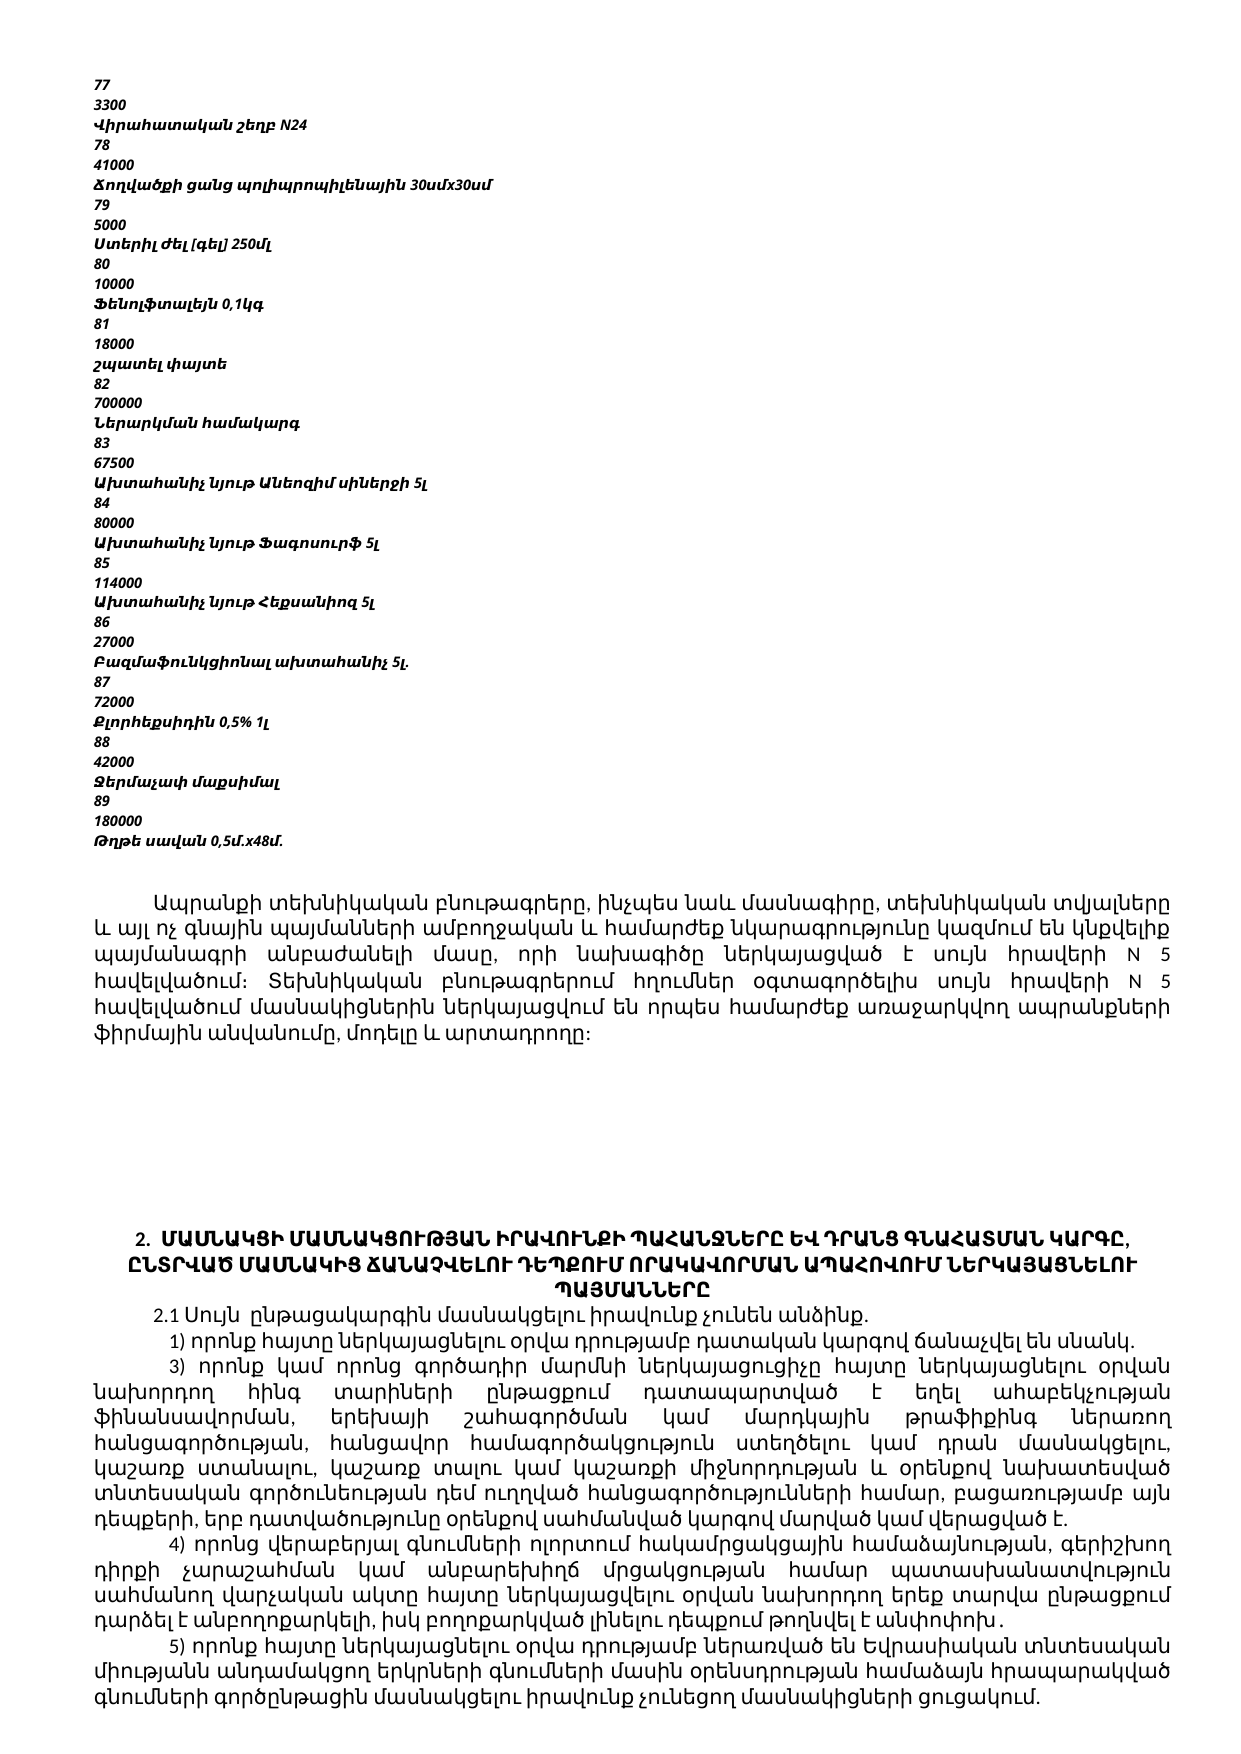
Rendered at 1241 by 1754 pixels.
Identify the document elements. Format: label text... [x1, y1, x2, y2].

text 2.1 Սույն ընթացակարգին մասնակցելու իրավունք չունեն անձինք. [94, 1303, 1171, 1328]
text 2. ՄԱՍՆԱԿՑԻ ՄԱՍՆԱԿՑՈՒԹՅԱՆ ԻՐԱՎՈՒՆՔԻ ՊԱՀԱՆՋՆԵՐԸ ԵՎ ԴՐԱՆՑ ԳՆԱՀԱՏՄԱՆ ԿԱՐԳԸ, ԸՆՏՐՎԱԾ ՄԱՍՆԱԿԻՑ ՃԱՆԱՉՎԵԼՈՒ ԴԵՊՔՈՒՄ ՈՐԱԿԱՎՈՐՄԱՆ ԱՊԱՀՈՎՈՒՄ ՆԵՐԿԱՅԱՑՆԵԼՈՒ ՊԱՅՄԱՆՆԵՐԸ [94, 1226, 1171, 1303]
text 5) որոնք հայտը ներկայացնելու օրվա դրությամբ ներառված են Եվրասիական տնտեսական միությանն անդամակցող երկրների գնումների մասին օրենսդրության համաձայն հրապարակված գնումների գործընթացին մասնակցելու իրավունք չունեցող մասնակիցների ցուցակում. [94, 1633, 1171, 1709]
text 4) որոնց վերաբերյալ գնումների ոլորտում հակամրցակցային համաձայնության, գերիշխող դիրքի չարաշահման կամ անբարեխիղճ մրցակցության համար պատասխանատվություն սահմանող վարչական ակտը հայտը ներկայացվելու օրվան նախորդող երեք տարվա ընթացքում դարձել է անբողոքարկելի, իսկ բողոքարկված լինելու դեպքում թողնվել է անփոփոխ․ [94, 1531, 1171, 1633]
text 1) որոնք հայտը ներկայացնելու օրվա դրությամբ դատական կարգով ճանաչվել են սնանկ. [94, 1328, 1171, 1353]
text 3) որոնք կամ որոնց գործադիր մարմնի ներկայացուցիչը հայտը ներկայացնելու օրվան նախորդող հինգ տարիների ընթացքում դատապարտված է եղել ահաբեկչության ֆինանսավորման, երեխայի շահագործման կամ մարդկային թրաֆիքինգ ներառող հանցագործության, հանցավոր համագործակցություն ստեղծելու կամ դրան մասնակցելու, կաշառք ստանալու, կաշառք տալու կամ կաշառքի միջնորդության և օրենքով նախատեսված տնտեսական գործունեության դեմ ուղղված հանցագործությունների համար, բացառությամբ այն դեպքերի, երբ դատվածությունը օրենքով սահմանված կարգով մարված կամ վերացված է. [94, 1353, 1171, 1531]
text Ապրանքի տեխնիկական բնութագրերը, ինչպես նաև մասնագիրը, տեխնիկական տվյալները և այլ ոչ գնային պայմանների ամբողջական և համարժեք նկարագրությունը կազմում են կնքվելիք պայմանագրի անբաժանելի մասը, որի նախագիծը ներկայացված է սույն հրավերի N 5 հավելվածում։ Տեխնիկական բնութագրերում հղումներ օգտագործելիս սույն հրավերի N 5 հավելվածում մասնակիցներին ներկայացվում են որպես համարժեք առաջարկվող ապրանքների ֆիրմային անվանումը, մոդելը և արտադրողը: [94, 890, 1171, 1045]
